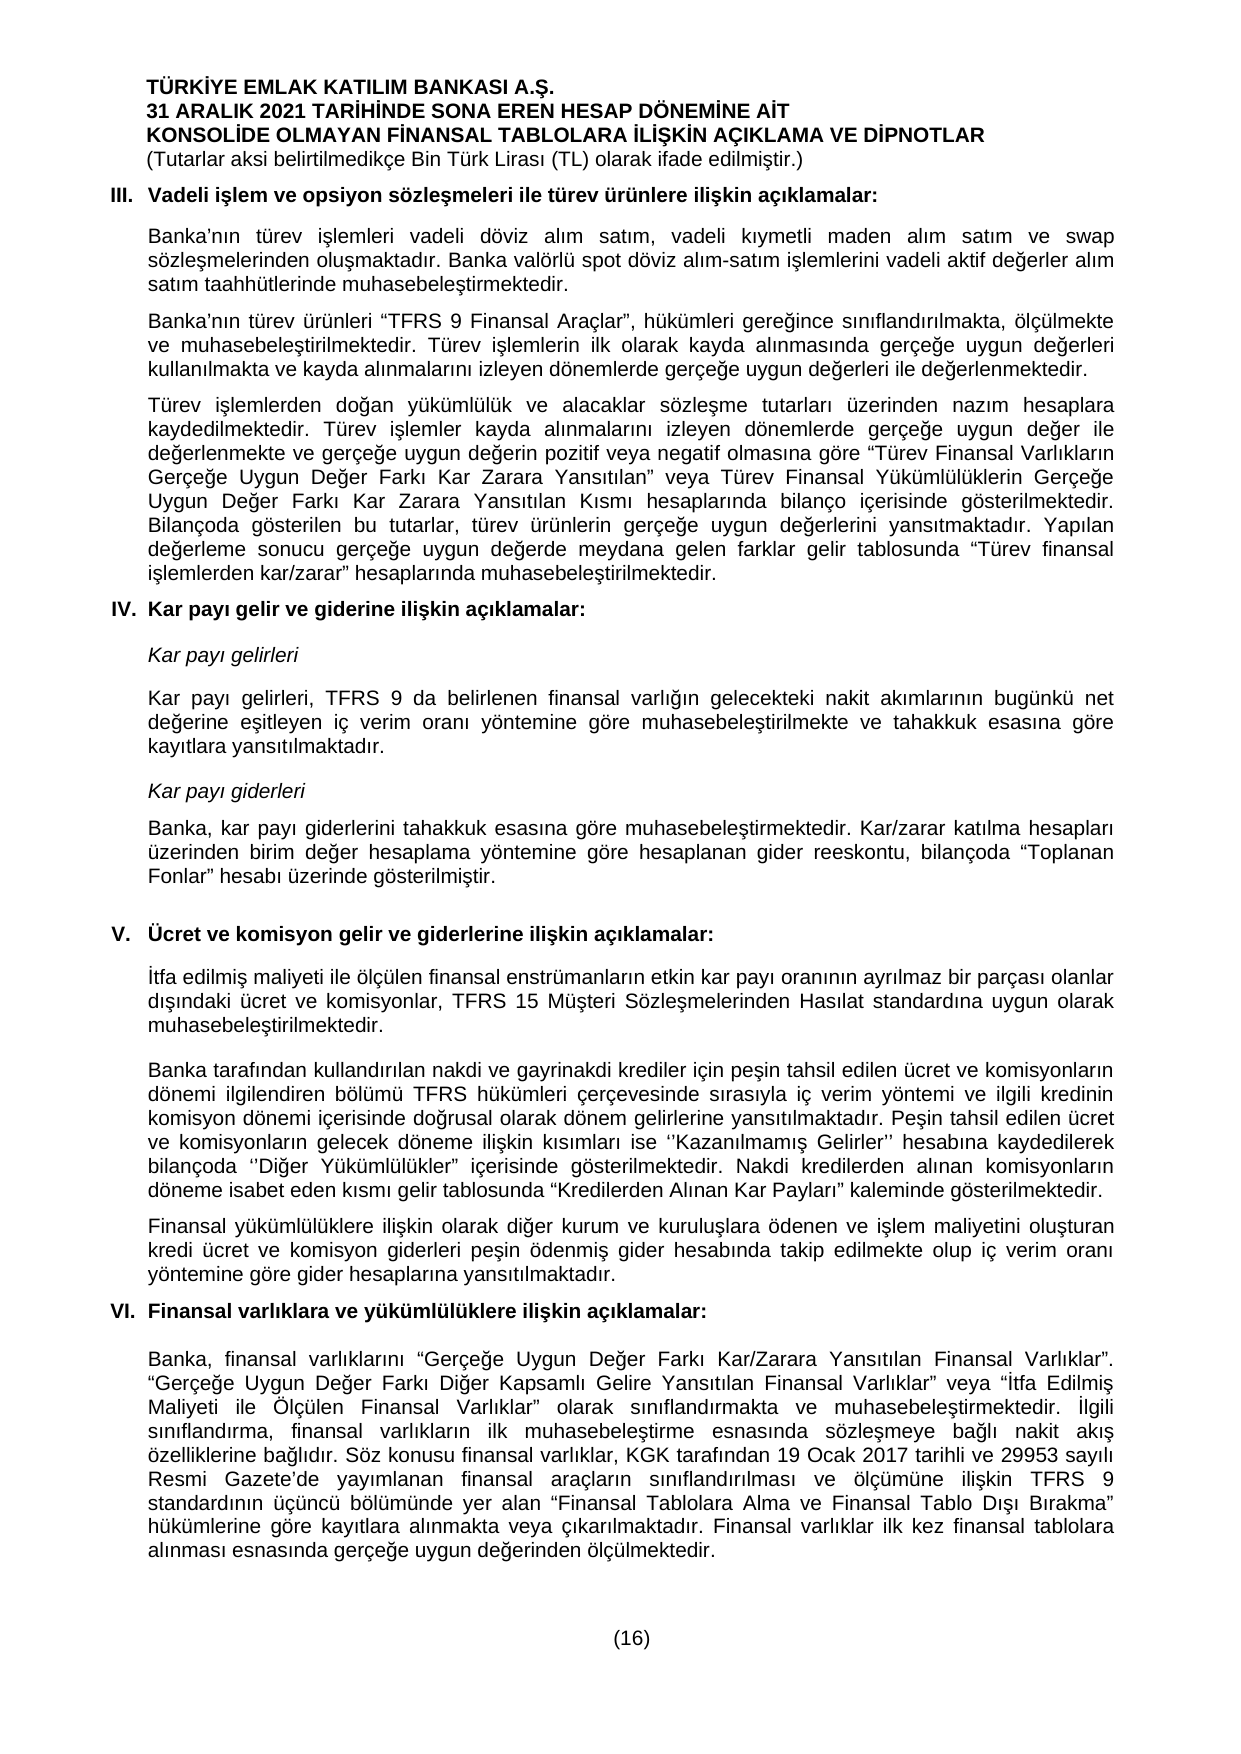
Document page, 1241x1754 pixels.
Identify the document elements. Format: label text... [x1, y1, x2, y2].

text Türev işlemlerden doğan yükümlülük ve alacaklar sözleşme tutarları üzerinden nazım hesaplara kaydedilmektedir. Türev işlemler kayda alınmalarını izleyen dönemlerde gerçeğe uygun değer ile değerlenmekte ve gerçeğe uygun değerin pozitif veya negatif olmasına göre “Türev Finansal Varlıkların Gerçeğe Uygun Değer Farkı Kar Zarara Yansıtılan” veya Türev Finansal Yükümlülüklerin Gerçeğe Uygun Değer Farkı Kar Zarara Yansıtılan Kısmı hesaplarında bilanço içerisinde gösterilmektedir. Bilançoda gösterilen bu tutarlar, türev ürünlerin gerçeğe uygun değerlerini yansıtmaktadır. Yapılan değerleme sonucu gerçeğe uygun değerde meydana gelen farklar gelir tablosunda “Türev finansal işlemlerden kar/zarar” hesaplarında muhasebeleştirilmektedir. [148, 393, 1116, 584]
text Banka tarafından kullandırılan nakdi ve gayrinakdi krediler için peşin tahsil edilen ücret ve komisyonların dönemi ilgilendiren bölümü TFRS hükümleri çerçevesinde sırasıyla iç verim yöntemi ve ilgili kredinin komisyon dönemi içerisinde doğrusal olarak dönem gelirlerine yansıtılmaktadır. Peşin tahsil edilen ücret ve komisyonların gelecek döneme ilişkin kısımları ise ‘’Kazanılmamış Gelirler’’ hesabına kaydedilerek bilançoda ‘’Diğer Yükümlülükler” içerisinde gösterilmektedir. Nakdi kredilerden alınan komisyonların döneme isabet eden kısmı gelir tablosunda “Kredilerden Alınan Kar Payları” kaleminde gösterilmektedir. [148, 1058, 1116, 1202]
text Kar payı giderleri [148, 779, 1116, 803]
text İtfa edilmiş maliyeti ile ölçülen finansal enstrümanların etkin kar payı oranının ayrılmaz bir parçası olanlar dışındaki ücret ve komisyonlar, TFRS 15 Müşteri Sözleşmelerinden Hasılat standardına uygun olarak muhasebeleştirilmektedir. [148, 964, 1116, 1036]
text Banka, kar payı giderlerini tahakkuk esasına göre muhasebeleştirmektedir. Kar/zarar katılma hesapları üzerinden birim değer hesaplama yöntemine göre hesaplanan gider reeskontu, bilançoda “Toplanan Fonlar” hesabı üzerinde gösterilmiştir. [148, 816, 1116, 887]
text Kar payı gelirleri, TFRS 9 da belirlenen finansal varlığın gelecekteki nakit akımlarının bugünkü net değerine eşitleyen iç verim oranı yöntemine göre muhasebeleştirilmekte ve tahakkuk esasına göre kayıtlara yansıtılmaktadır. [148, 686, 1116, 757]
text Banka’nın türev ürünleri “TFRS 9 Finansal Araçlar”, hükümleri gereğince sınıflandırılmakta, ölçülmekte ve muhasebeleştirilmektedir. Türev işlemlerin ilk olarak kayda alınmasında gerçeğe uygun değerleri kullanılmakta ve kayda alınmalarını izleyen dönemlerde gerçeğe uygun değerleri ile değerlenmektedir. [148, 308, 1116, 380]
text VI. Finansal varlıklara ve yükümlülüklere ilişkin açıklamalar: [110, 1299, 1116, 1323]
text Finansal yükümlülüklere ilişkin olarak diğer kurum ve kuruluşlara ödenen ve işlem maliyetini oluşturan kredi ücret ve komisyon giderleri peşin ödenmiş gider hesabında takip edilmekte olup iç verim oranı yöntemine göre gider hesaplarına yansıtılmaktadır. [148, 1214, 1116, 1286]
text Kar payı gelirleri [148, 642, 1116, 666]
text III. Vadeli işlem ve opsiyon sözleşmeleri ile türev ürünlere ilişkin açıklamalar: [110, 183, 1116, 207]
text Banka, finansal varlıklarını “Gerçeğe Uygun Değer Farkı Kar/Zarara Yansıtılan Finansal Varlıklar”. “Gerçeğe Uygun Değer Farkı Diğer Kapsamlı Gelire Yansıtılan Finansal Varlıklar” veya “İtfa Edilmiş Maliyeti ile Ölçülen Finansal Varlıklar” olarak sınıflandırmakta ve muhasebeleştirmektedir. İlgili sınıflandırma, finansal varlıkların ilk muhasebeleştirme esnasında sözleşmeye bağlı nakit akış özelliklerine bağlıdır. Söz konusu finansal varlıklar, KGK tarafından 19 Ocak 2017 tarihli ve 29953 sayılı Resmi Gazete’de yayımlanan finansal araçların sınıflandırılması ve ölçümüne ilişkin TFRS 9 standardının üçüncü bölümünde yer alan “Finansal Tablolara Alma ve Finansal Tablo Dışı Bırakma” hükümlerine göre kayıtlara alınmakta veya çıkarılmaktadır. Finansal varlıklar ilk kez finansal tablolara alınması esnasında gerçeğe uygun değerinden ölçülmektedir. [148, 1347, 1116, 1562]
text IV. Kar payı gelir ve giderine ilişkin açıklamalar: [111, 597, 1116, 621]
text V. Ücret ve komisyon gelir ve giderlerine ilişkin açıklamalar: [111, 921, 1116, 945]
text Banka’nın türev işlemleri vadeli döviz alım satım, vadeli kıymetli maden alım satım ve swap sözleşmelerinden oluşmaktadır. Banka valörlü spot döviz alım-satım işlemlerini vadeli aktif değerler alım satım taahhütlerinde muhasebeleştirmektedir. [148, 224, 1116, 296]
